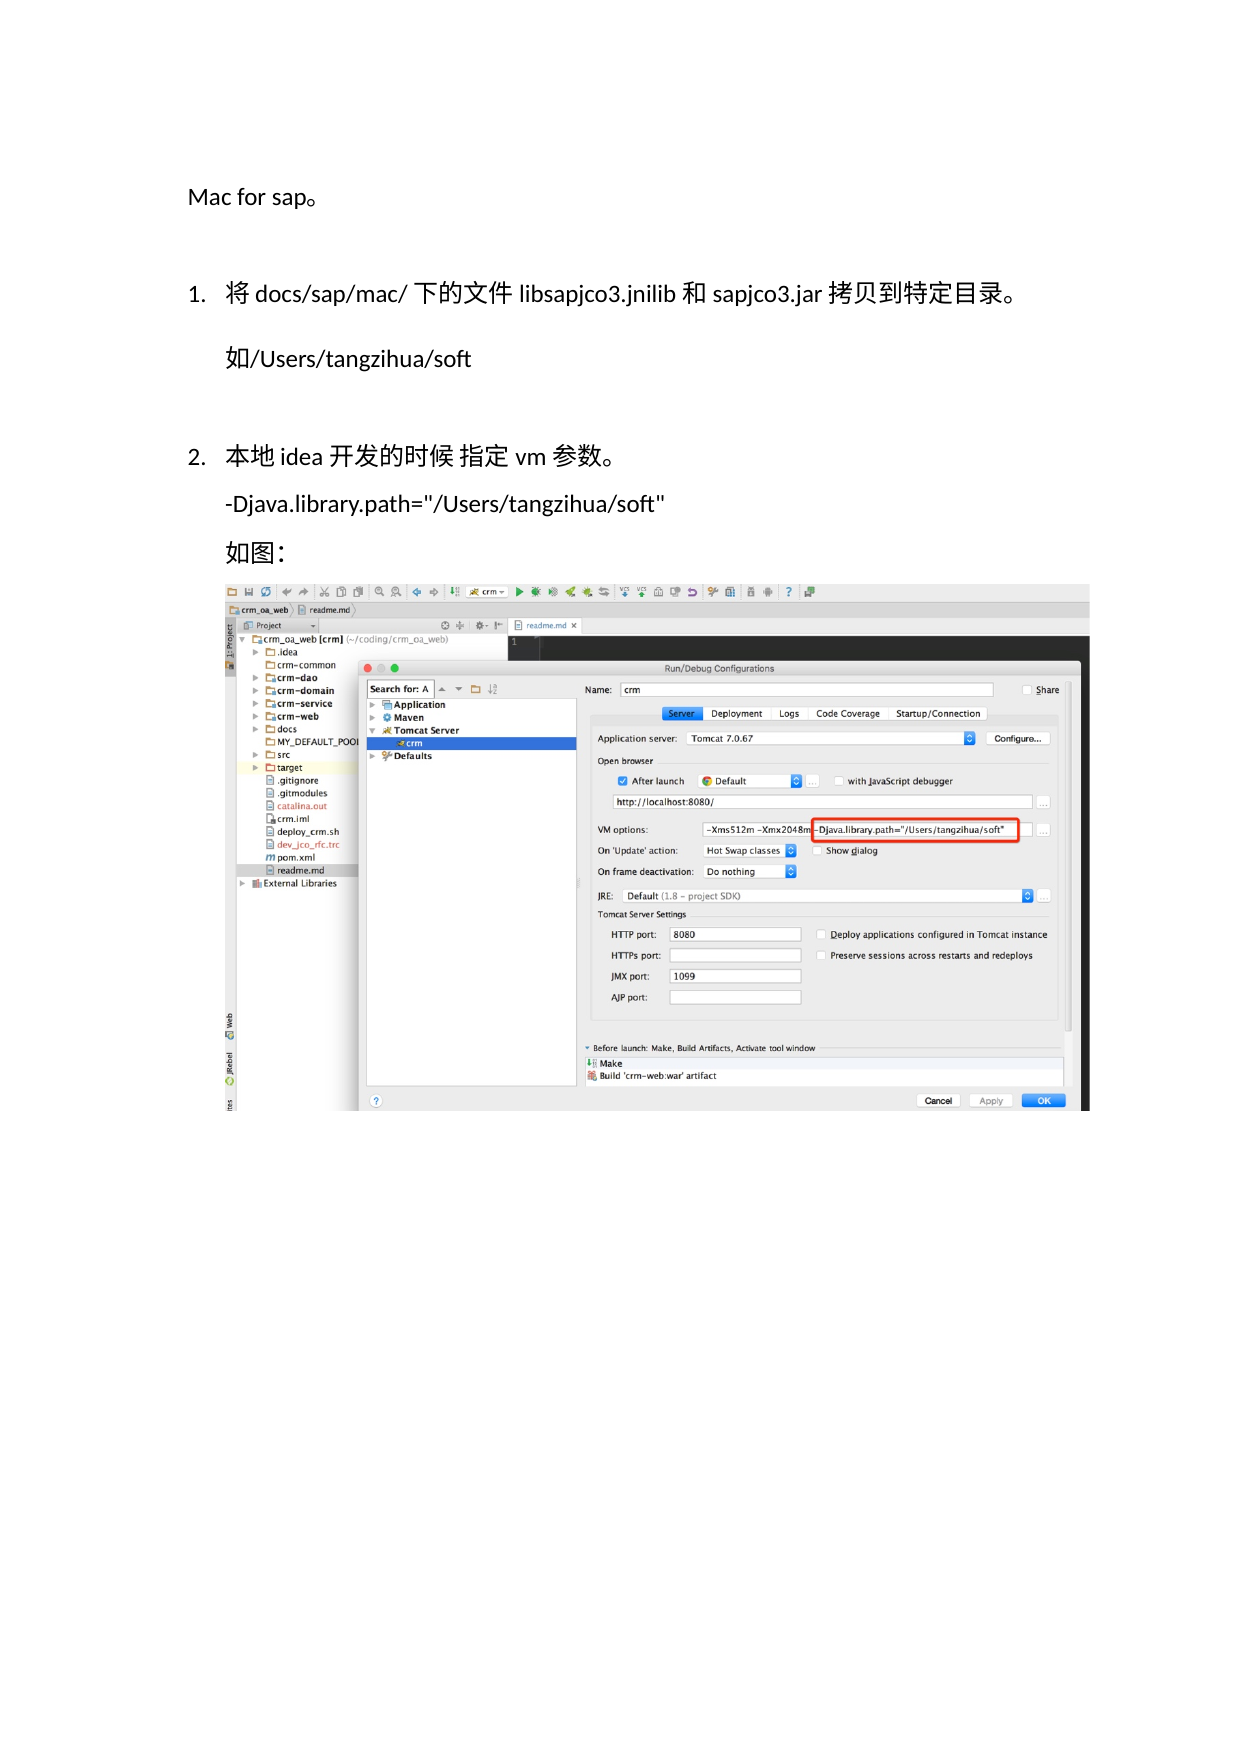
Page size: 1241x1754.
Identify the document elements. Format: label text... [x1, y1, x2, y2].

list 如/Users/tangzihua/soft [225, 324, 1053, 389]
picture [225, 584, 1090, 1111]
list 如图： [225, 519, 1053, 584]
list -Djava.library.path="/Users/tangzihua/soft" [225, 487, 1053, 519]
text Mac for sap。 [187, 162, 1053, 227]
list 本地idea 开发的时候 指定 vm 参数。 [187, 422, 1053, 487]
list 将docs/sap/mac/ 下的文件 libsapjco3.jnilib 和 sapjco3.jar 拷贝到特定目录。 [187, 259, 1053, 324]
